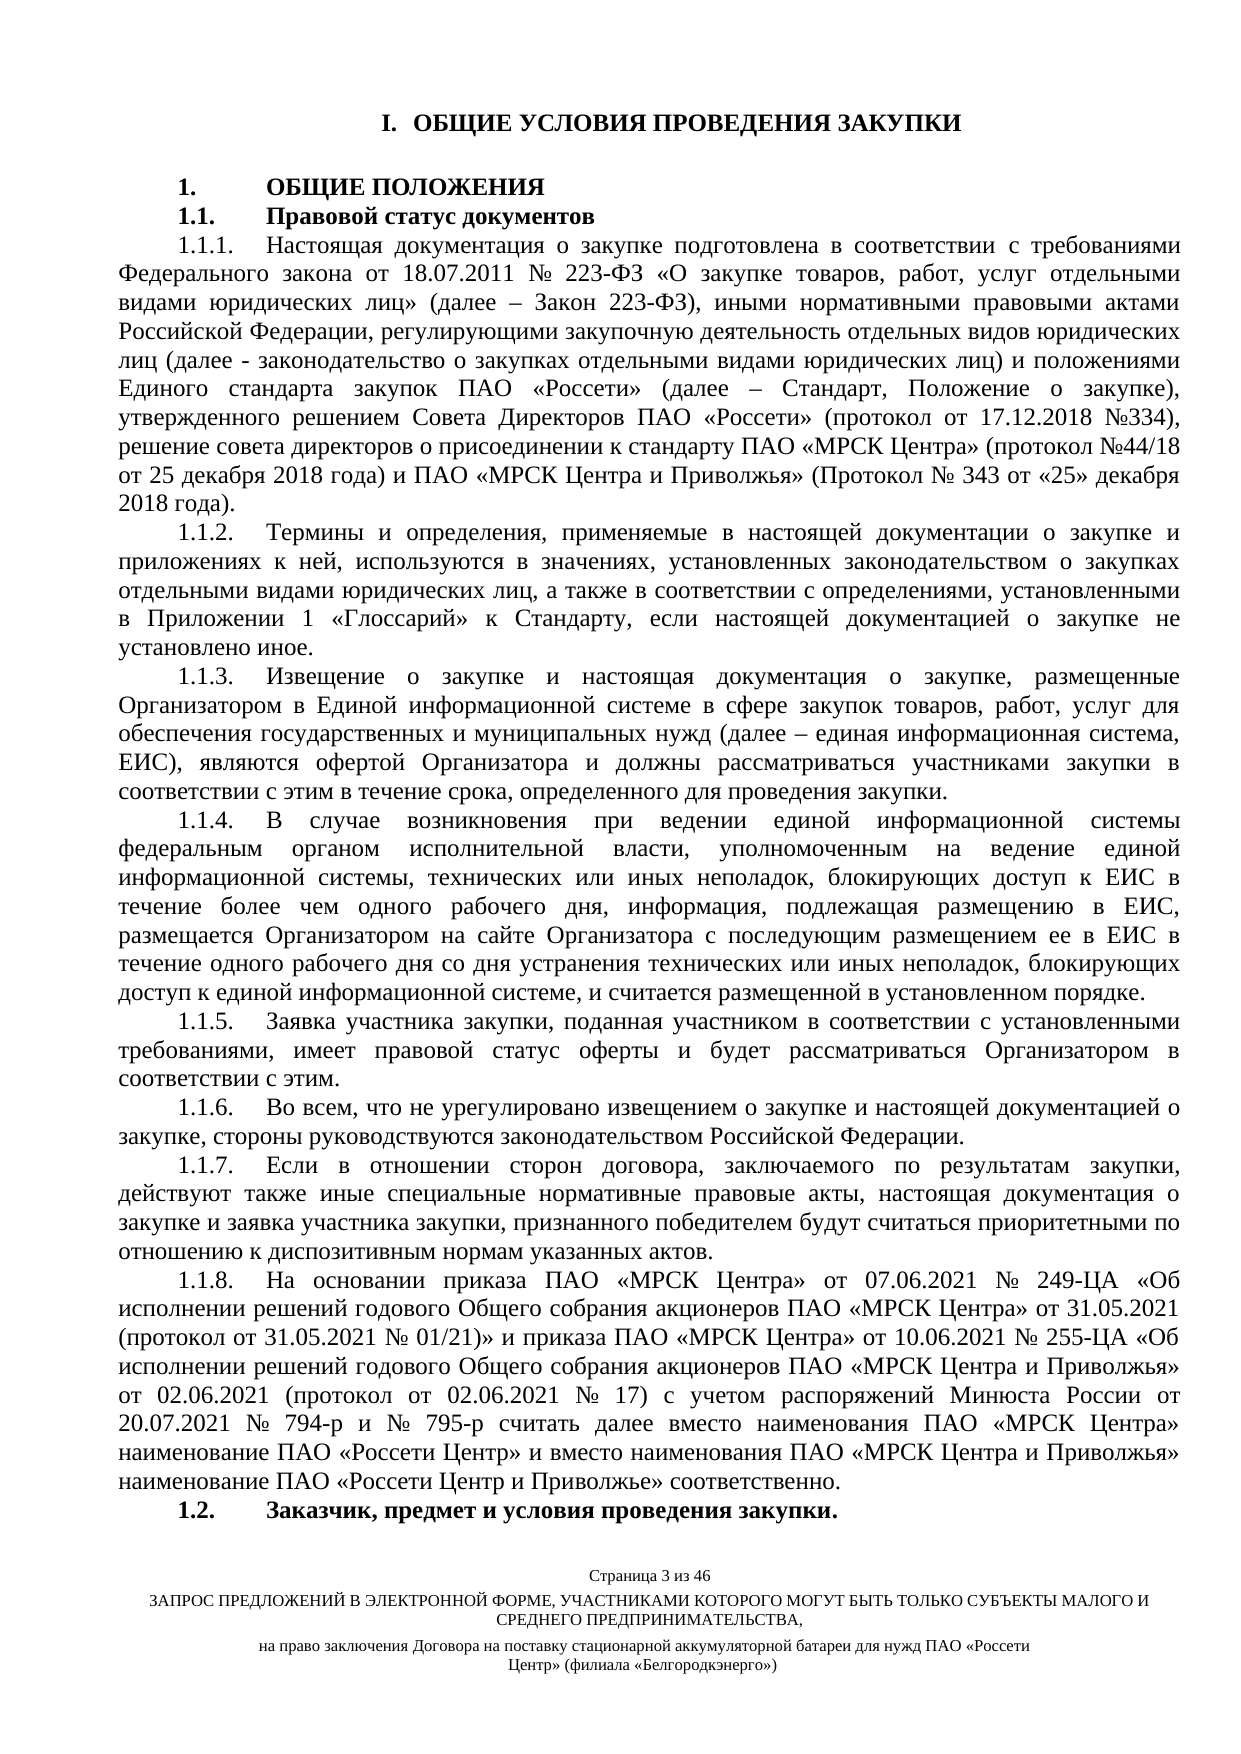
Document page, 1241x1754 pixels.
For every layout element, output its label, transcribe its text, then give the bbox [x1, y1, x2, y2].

subtitle ОБЩИЕ УСЛОВИЯ ПРОВЕДЕНИЯ закупки [118, 108, 1181, 137]
list В случае возникновения при ведении единой информационной системы федеральным органом исполнительной власти, уполномоченным на ведение единой информационной системы, технических или иных неполадок, блокирующих доступ к ЕИС в течение более чем одного рабочего дня, информация, подлежащая размещению в ЕИС, размещается Организатором на сайте Организатора с последующим размещением ее в ЕИС в течение одного рабочего дня со дня устранения технических или иных неполадок, блокирующих доступ к единой информационной системе, и считается размещенной в установленном порядке. [118, 805, 1181, 1006]
list Термины и определения, применяемые в настоящей документации о закупке и приложениях к ней, используются в значениях, установленных законодательством о закупках отдельными видами юридических лиц, а также в соответствии с определениями, установленными в Приложении 1 «Глоссарий» к Стандарту, если настоящей документацией о закупке не установлено иное. [118, 517, 1181, 661]
subtitle ОБЩИЕ ПОЛОЖЕНИЯ [118, 172, 1181, 201]
list Если в отношении сторон договора, заключаемого по результатам закупки, действуют также иные специальные нормативные правовые акты, настоящая документация о закупке и заявка участника закупки, признанного победителем будут считаться приоритетными по отношению к диспозитивным нормам указанных актов. [118, 1150, 1181, 1265]
list Настоящая документация о закупке подготовлена в соответствии с требованиями Федерального закона от 18.07.2011 № 223-ФЗ «О закупке товаров, работ, услуг отдельными видами юридических лиц» (далее – Закон 223-ФЗ), иными нормативными правовыми актами Российской Федерации, регулирующими закупочную деятельность отдельных видов юридических лиц (далее - законодательство о закупках отдельными видами юридических лиц) и положениями Единого стандарта закупок ПАО «Россети» (далее – Стандарт, Положение о закупке), утвержденного решением Совета Директоров ПАО «Россети» (протокол от 17.12.2018 №334), решение совета директоров о присоединении к стандарту ПАО «МРСК Центра» (протокол №44/18 от 25 декабря 2018 года) и ПАО «МРСК Центра и Приволжья» (Протокол № 343 от «25» декабря 2018 года). [118, 230, 1181, 517]
subtitle Заказчик, предмет и условия проведения закупки. [118, 1495, 1181, 1523]
list На основании приказа ПАО «МРСК Центра» от 07.06.2021 № 249-ЦА «Об исполнении решений годового Общего собрания акционеров ПАО «МРСК Центра» от 31.05.2021 (протокол от 31.05.2021 № 01/21)» и приказа ПАО «МРСК Центра» от 10.06.2021 № 255-ЦА «Об исполнении решений годового Общего собрания акционеров ПАО «МРСК Центра и Приволжья» от 02.06.2021 (протокол от 02.06.2021 № 17) с учетом распоряжений Минюста России от 20.07.2021 № 794-р и № 795-р считать далее вместо наименования ПАО «МРСК Центра» наименование ПАО «Россети Центр» и вместо наименования ПАО «МРСК Центра и Приволжья» наименование ПАО «Россети Центр и Приволжье» соответственно. [118, 1265, 1181, 1495]
subtitle Правовой статус документов [118, 201, 1181, 230]
list Заявка участника закупки, поданная участником в соответствии с установленными требованиями, имеет правовой статус оферты и будет рассматриваться Организатором в соответствии с этим. [118, 1006, 1181, 1092]
list Извещение о закупке и настоящая документация о закупке, размещенные Организатором в Единой информационной системе в сфере закупок товаров, работ, услуг для обеспечения государственных и муниципальных нужд (далее – единая информационная система, ЕИС), являются офертой Организатора и должны рассматриваться участниками закупки в соответствии с этим в течение срока, определенного для проведения закупки. [118, 661, 1181, 805]
list Во всем, что не урегулировано извещением о закупке и настоящей документацией о закупке, стороны руководствуются законодательством Российской Федерации. [118, 1092, 1181, 1150]
